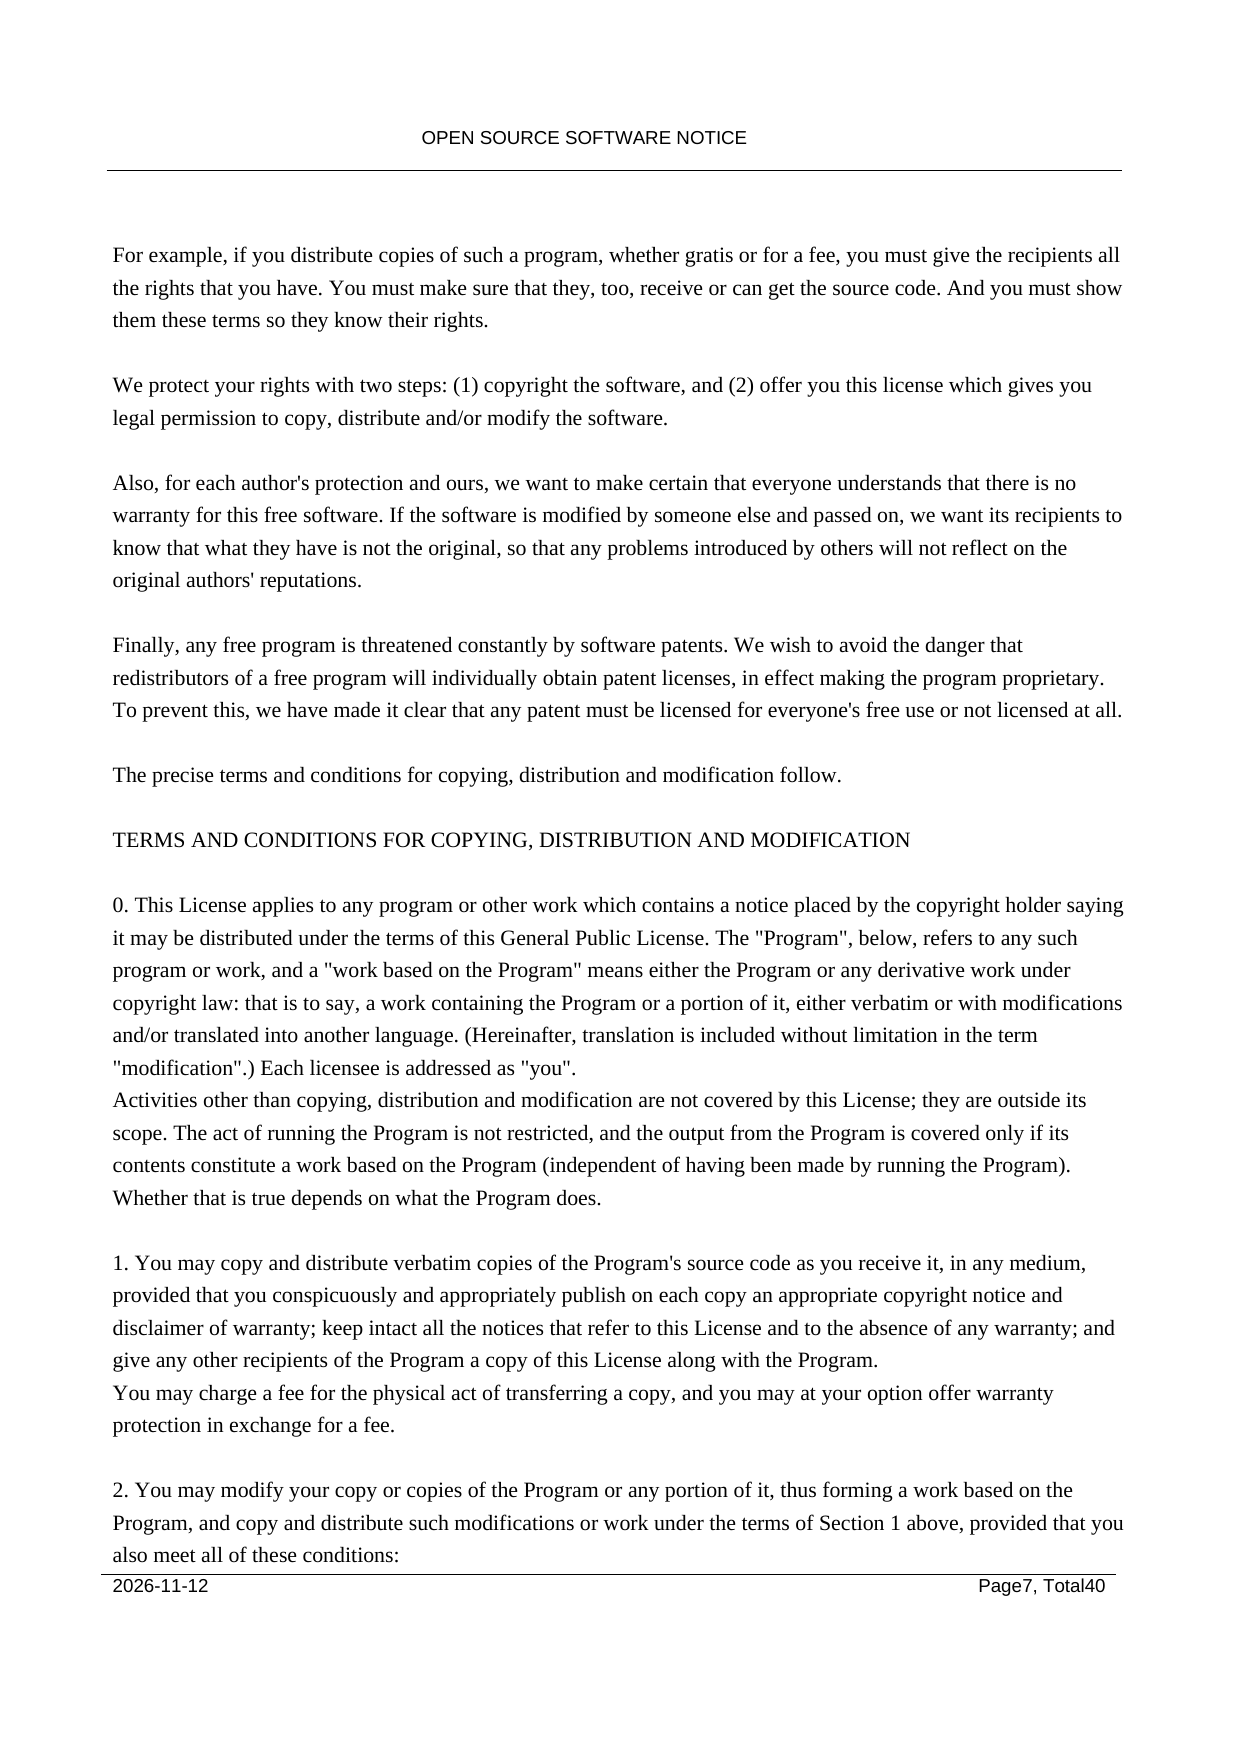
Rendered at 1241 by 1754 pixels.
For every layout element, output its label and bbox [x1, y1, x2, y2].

text [112, 206, 1128, 1571]
